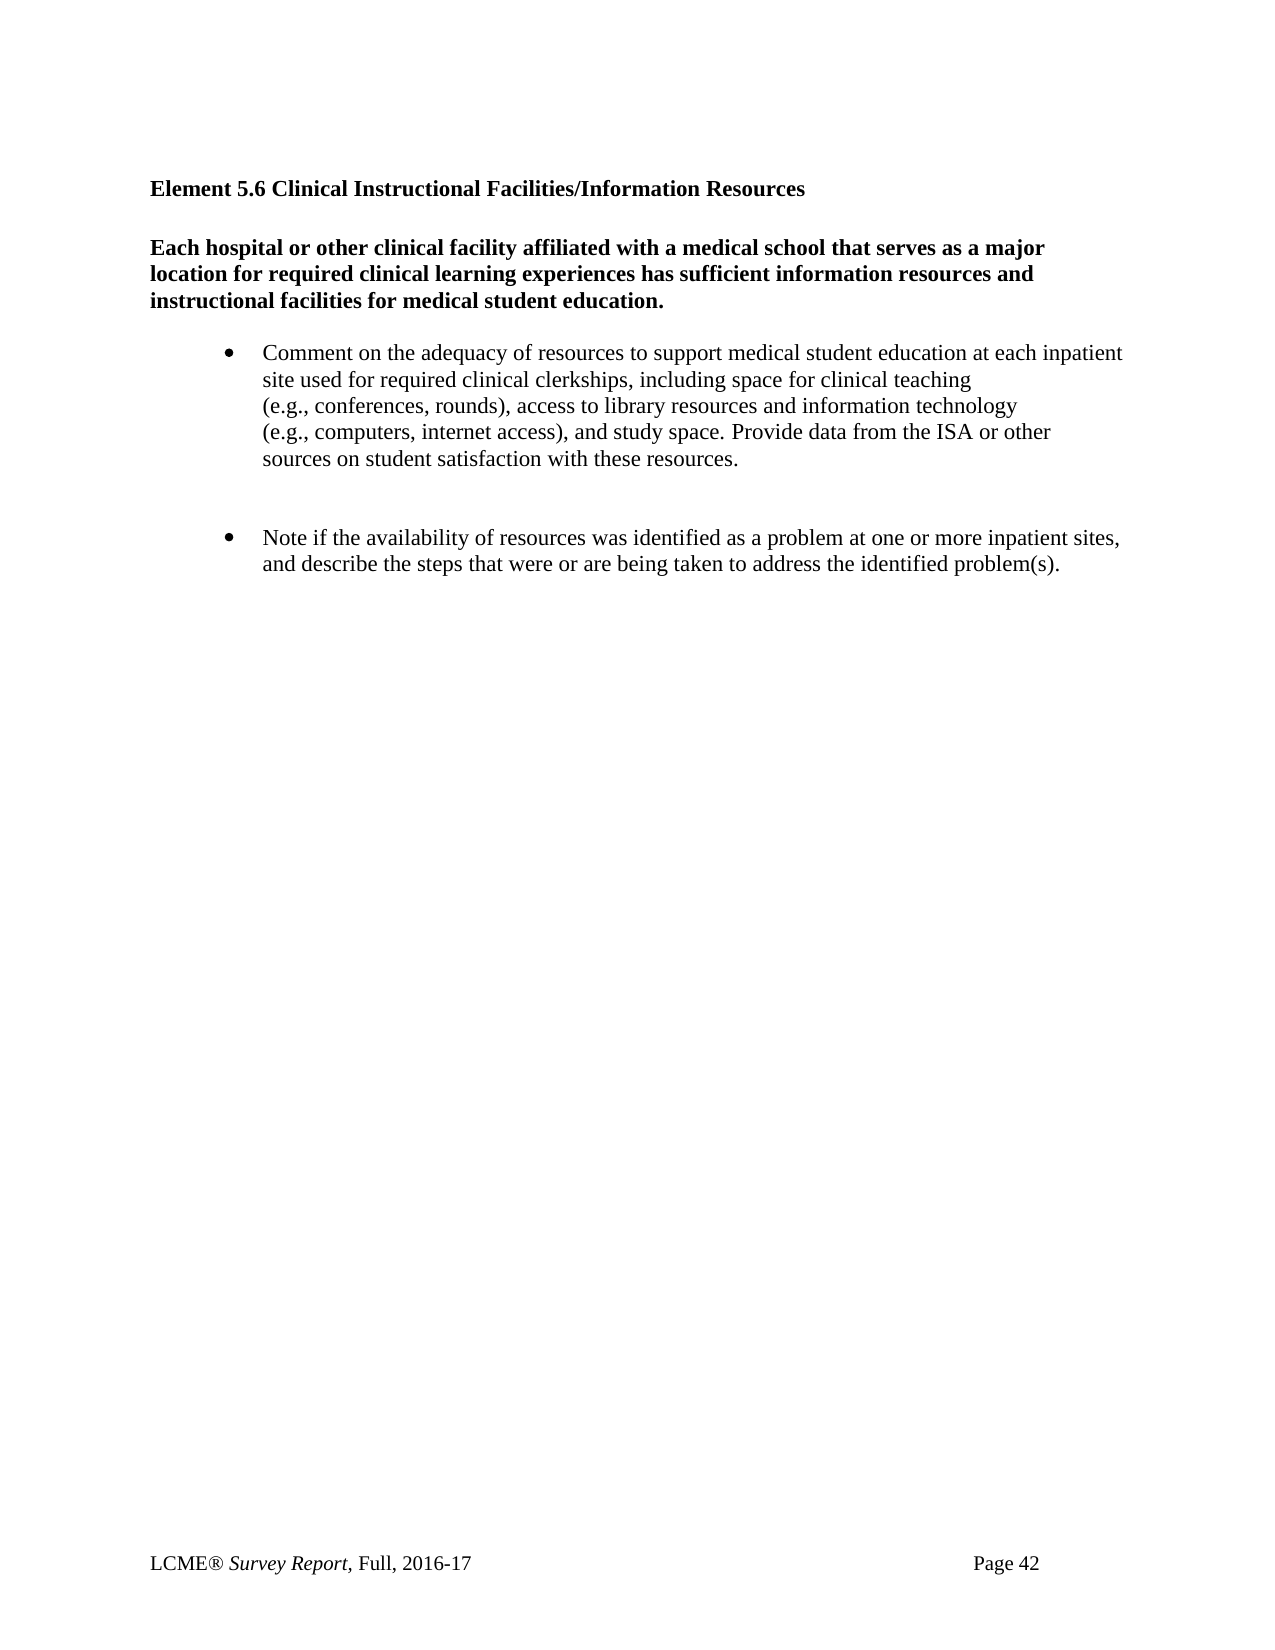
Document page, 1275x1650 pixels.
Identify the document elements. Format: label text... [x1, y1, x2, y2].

list Comment on the adequacy of resources to support medical student education at each inpatient site used for required clinical clerkships, including space for clinical teaching [225, 339, 1125, 392]
text Each hospital or other clinical facility affiliated with a medical school that serves as a major location for required clinical learning experiences has sufficient information resources and instructional facilities for medical student education. [150, 234, 1125, 313]
list (e.g., conferences, rounds), access to library resources and information technology (e.g., computers, internet access), and study space. Provide data from the ISA or other sources on student satisfaction with these resources. [262, 392, 1125, 471]
list Note if the availability of resources was identified as a problem at one or more inpatient sites, and describe the steps that were or are being taken to address the identified problem(s). [225, 524, 1125, 577]
subtitle Element 5.6 Clinical Instructional Facilities/Information Resources [150, 175, 1125, 201]
